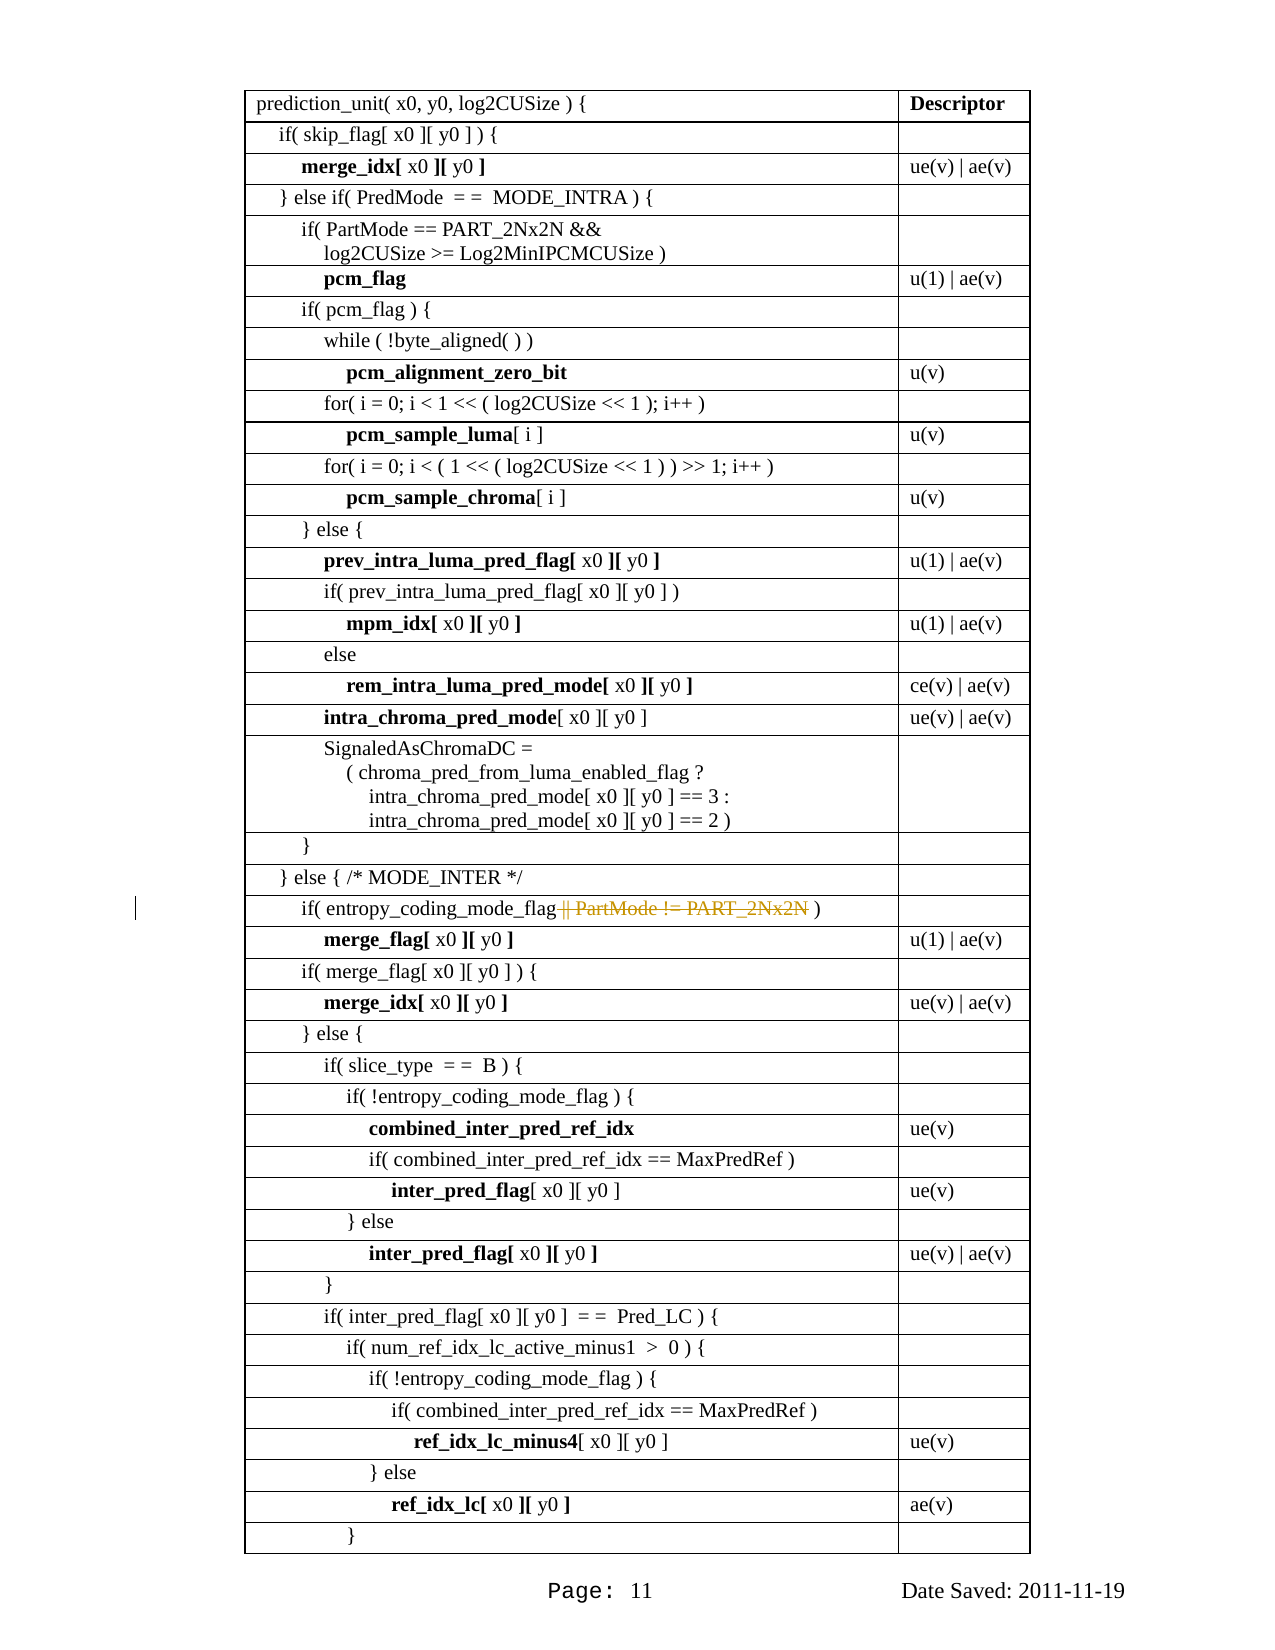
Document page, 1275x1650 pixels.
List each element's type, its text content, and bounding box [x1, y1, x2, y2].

table_cell pcm_sample_luma[ i ] [246, 423, 898, 453]
table_cell ue(v) [899, 1429, 1029, 1459]
table_cell [899, 1523, 1029, 1553]
table_cell if( PartMode == PART_2Nx2N && log2CUSize >= Log2MinIPCMCUSize ) [246, 216, 898, 264]
table_cell [899, 123, 1029, 153]
table_cell [899, 579, 1029, 609]
table_cell [899, 1304, 1029, 1334]
table_cell [899, 833, 1029, 863]
table_cell ue(v) | ae(v) [899, 154, 1029, 184]
table_cell else [246, 642, 898, 672]
table_cell ue(v) | ae(v) [899, 990, 1029, 1020]
table_cell [899, 1398, 1029, 1428]
table_cell } else { /* MODE_INTER */ [246, 865, 898, 895]
table_cell if( combined_inter_pred_ref_idx == MaxPredRef ) [246, 1147, 898, 1177]
table_cell ce(v) | ae(v) [899, 673, 1029, 703]
table_cell if( !entropy_coding_mode_flag ) { [246, 1366, 898, 1397]
table_cell if( prev_intra_luma_pred_flag[ x0 ][ y0 ] ) [246, 579, 898, 609]
table_cell if( !entropy_coding_mode_flag ) { [246, 1084, 898, 1114]
table_cell [899, 516, 1029, 547]
table_cell u(1) | ae(v) [899, 927, 1029, 958]
table_cell ue(v) | ae(v) [899, 705, 1029, 735]
table_cell inter_pred_flag[ x0 ][ y0 ] [246, 1178, 898, 1208]
table_cell [899, 1147, 1029, 1177]
table_cell } [246, 833, 898, 863]
table_cell [899, 1084, 1029, 1114]
table_cell if( combined_inter_pred_ref_idx == MaxPredRef ) [246, 1398, 898, 1428]
table_cell [899, 1053, 1029, 1083]
table_cell } else [246, 1210, 898, 1240]
table_cell if( inter_pred_flag[ x0 ][ y0 ] = = Pred_LC ) { [246, 1304, 898, 1334]
table_cell [899, 1021, 1029, 1052]
table_cell [899, 297, 1029, 327]
table_cell } else { [246, 1021, 898, 1052]
table_cell [899, 328, 1029, 359]
table_cell u(1) | ae(v) [899, 266, 1029, 296]
table_cell inter_pred_flag[ x0 ][ y0 ] [246, 1241, 898, 1271]
table_cell u(v) [899, 423, 1029, 453]
table_cell } else [246, 1460, 898, 1491]
table_cell merge_idx[ x0 ][ y0 ] [246, 154, 898, 184]
table_cell [899, 1272, 1029, 1302]
table_cell for( i = 0; i < ( 1 << ( log2CUSize << 1 ) ) >> 1; i++ ) [246, 454, 898, 484]
table_cell if( slice_type = = B ) { [246, 1053, 898, 1083]
table_cell while ( !byte_aligned( ) ) [246, 328, 898, 359]
table_cell u(v) [899, 360, 1029, 390]
table_cell [899, 736, 1029, 832]
table_cell for( i = 0; i < 1 << ( log2CUSize << 1 ); i++ ) [246, 391, 898, 421]
table_cell combined_inter_pred_ref_idx [246, 1115, 898, 1146]
table_cell merge_idx[ x0 ][ y0 ] [246, 990, 898, 1020]
table_cell intra_chroma_pred_mode[ x0 ][ y0 ] [246, 705, 898, 735]
table_cell u(v) [899, 485, 1029, 515]
table_cell SignaledAsChromaDC = ( chroma_pred_from_luma_enabled_flag ? intra_chroma_pred_mode[ x0 ][ y0 ] == 3 : intra_chroma_pred_mode[ x0 ][ y0 ] == 2 ) [246, 736, 898, 832]
table_cell mpm_idx[ x0 ][ y0 ] [246, 611, 898, 641]
table_cell ref_idx_lc[ x0 ][ y0 ] [246, 1492, 898, 1522]
table_cell pcm_alignment_zero_bit [246, 360, 898, 390]
table_cell ae(v) [899, 1492, 1029, 1522]
table_cell if( entropy_coding_mode_flag ) [246, 896, 898, 926]
table_cell pcm_flag [246, 266, 898, 296]
table_cell [899, 1460, 1029, 1491]
table_cell } else if( PredMode = = MODE_INTRA ) { [246, 185, 898, 215]
table_cell } [246, 1523, 898, 1553]
table_cell [899, 216, 1029, 264]
table_cell } else { [246, 516, 898, 547]
table_cell [899, 642, 1029, 672]
table_cell if( skip_flag[ x0 ][ y0 ] ) { [246, 123, 898, 153]
table_cell ue(v) [899, 1115, 1029, 1146]
table_cell u(1) | ae(v) [899, 548, 1029, 578]
table_cell } [246, 1272, 898, 1302]
table_cell merge_flag[ x0 ][ y0 ] [246, 927, 898, 958]
table_cell [899, 185, 1029, 215]
table_cell [899, 865, 1029, 895]
table_cell prev_intra_luma_pred_flag[ x0 ][ y0 ] [246, 548, 898, 578]
table_cell [899, 959, 1029, 989]
table_cell if( merge_flag[ x0 ][ y0 ] ) { [246, 959, 898, 989]
table_cell [899, 391, 1029, 421]
table_header prediction_unit( x0, y0, log2CUSize ) { [246, 91, 898, 121]
table_cell [899, 896, 1029, 926]
table_header Descriptor [899, 91, 1029, 121]
table_cell [899, 454, 1029, 484]
table_cell rem_intra_luma_pred_mode[ x0 ][ y0 ] [246, 673, 898, 703]
table_cell ue(v) | ae(v) [899, 1241, 1029, 1271]
table_cell u(1) | ae(v) [899, 611, 1029, 641]
table_cell ref_idx_lc_minus4[ x0 ][ y0 ] [246, 1429, 898, 1459]
table_cell if( pcm_flag ) { [246, 297, 898, 327]
table_cell if( num_ref_idx_lc_active_minus1 > 0 ) { [246, 1335, 898, 1365]
table_cell [899, 1366, 1029, 1397]
table_cell [899, 1335, 1029, 1365]
table_cell pcm_sample_chroma[ i ] [246, 485, 898, 515]
table_cell ue(v) [899, 1178, 1029, 1208]
table_cell [899, 1210, 1029, 1240]
